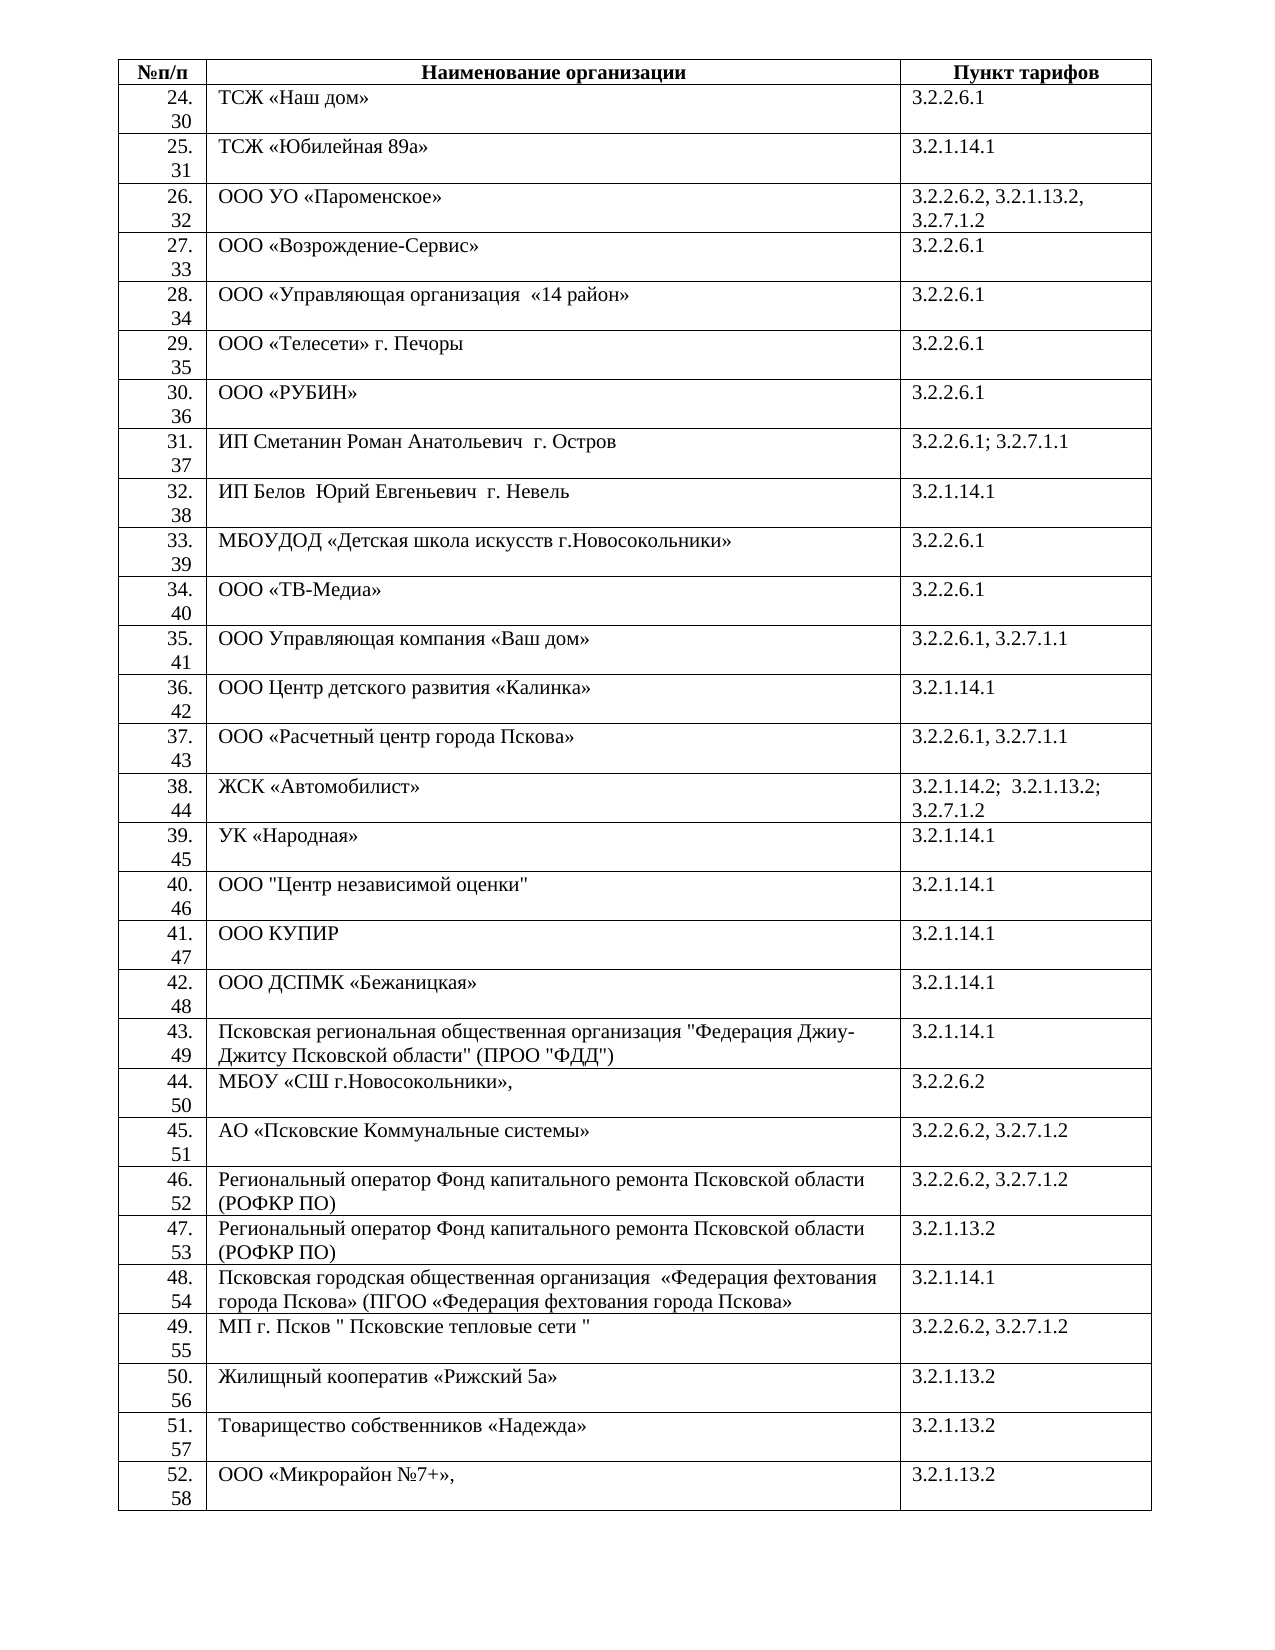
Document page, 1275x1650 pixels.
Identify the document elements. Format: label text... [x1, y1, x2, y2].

table_cell ООО «Расчетный центр города Пскова» [207, 724, 900, 772]
table_cell 33 [119, 233, 206, 281]
table_cell 3.2.1.13.2 [901, 1462, 1151, 1510]
table_cell 3.2.2.6.1 [901, 528, 1151, 576]
table_cell 39 [119, 528, 206, 576]
table_cell ООО КУПИР [207, 921, 900, 969]
table_cell ООО «Возрождение-Сервис» [207, 233, 900, 281]
table_cell 38 [119, 479, 206, 527]
table_cell 56 [119, 1364, 206, 1412]
table_cell 49 [119, 1019, 206, 1067]
table_cell 37 [119, 429, 206, 477]
table_cell 42 [119, 675, 206, 723]
table_cell 51 [119, 1118, 206, 1166]
table_cell 30 [119, 85, 206, 133]
table_cell 52 [119, 1167, 206, 1215]
table_cell 54 [119, 1265, 206, 1313]
table_cell 3.2.1.14.1 [901, 970, 1151, 1018]
table_cell 46 [119, 872, 206, 920]
table_cell ООО УО «Пароменское» [207, 184, 900, 232]
table_cell Товарищество собственников «Надежда» [207, 1413, 900, 1461]
table_cell 3.2.2.6.2 [901, 1069, 1151, 1117]
table_cell 3.2.2.6.2, 3.2.7.1.2 [901, 1167, 1151, 1215]
table_cell 35 [119, 331, 206, 379]
table_cell 3.2.1.14.1 [901, 479, 1151, 527]
table_cell ООО «Управляющая организация «14 район» [207, 282, 900, 330]
table_cell 55 [119, 1314, 206, 1362]
table_cell 48 [119, 970, 206, 1018]
table_cell Псковская городская общественная организация «Федерация фехтования города Пскова» (ПГОО «Федерация фехтования города Пскова» [207, 1265, 900, 1313]
table_cell 36 [119, 380, 206, 428]
table_cell 3.2.2.6.1, 3.2.7.1.1 [901, 724, 1151, 772]
table_cell 3.2.2.6.1 [901, 380, 1151, 428]
table_cell Псковская региональная общественная организация "Федерация Джиу-Джитсу Псковской области" (ПРОО "ФДД") [207, 1019, 900, 1067]
table_cell 3.2.1.14.1 [901, 872, 1151, 920]
table_cell 3.2.1.14.1 [901, 823, 1151, 871]
table_cell 3.2.2.6.2, 3.2.7.1.2 [901, 1314, 1151, 1362]
table_cell 53 [119, 1216, 206, 1264]
table_cell 3.2.2.6.1 [901, 282, 1151, 330]
table_cell 3.2.1.14.1 [901, 134, 1151, 182]
table_cell 3.2.1.14.1 [901, 921, 1151, 969]
table_cell Региональный оператор Фонд капитального ремонта Псковской области (РОФКР ПО) [207, 1216, 900, 1264]
table_cell 44 [119, 774, 206, 822]
table_cell 47 [119, 921, 206, 969]
table_cell 50 [119, 1069, 206, 1117]
table_cell МБОУ «СШ г.Новосокольники», [207, 1069, 900, 1117]
table_cell 3.2.1.14.1 [901, 1019, 1151, 1067]
table_cell 3.2.1.14.1 [901, 675, 1151, 723]
table_cell 3.2.1.13.2 [901, 1413, 1151, 1461]
table_cell 3.2.2.6.2, 3.2.1.13.2, 3.2.7.1.2 [901, 184, 1151, 232]
table_header Пункт тарифов [901, 60, 1151, 84]
table_cell 3.2.1.13.2 [901, 1216, 1151, 1264]
table_cell 45 [119, 823, 206, 871]
table_cell ИП Белов Юрий Евгеньевич г. Невель [207, 479, 900, 527]
table_cell 3.2.1.14.1 [901, 1265, 1151, 1313]
table_cell ИП Сметанин Роман Анатольевич г. Остров [207, 429, 900, 477]
table_cell ООО Центр детского развития «Калинка» [207, 675, 900, 723]
table_cell ЖСК «Автомобилист» [207, 774, 900, 822]
table_cell 32 [119, 184, 206, 232]
table_cell 43 [119, 724, 206, 772]
table_cell 34 [119, 282, 206, 330]
table_cell МБОУДОД «Детская школа искусств г.Новосокольники» [207, 528, 900, 576]
table_cell 3.2.1.13.2 [901, 1364, 1151, 1412]
table_cell 3.2.2.6.1 [901, 233, 1151, 281]
table_cell 41 [119, 626, 206, 674]
table_cell ООО «ТВ-Медиа» [207, 577, 900, 625]
table_cell ООО ДСПМК «Бежаницкая» [207, 970, 900, 1018]
table_cell ООО Управляющая компания «Ваш дом» [207, 626, 900, 674]
table_cell ООО «РУБИН» [207, 380, 900, 428]
table_cell УК «Народная» [207, 823, 900, 871]
table_cell ТСЖ «Юбилейная 89а» [207, 134, 900, 182]
table_cell 3.2.2.6.2, 3.2.7.1.2 [901, 1118, 1151, 1166]
table_cell 3.2.2.6.1 [901, 331, 1151, 379]
table_cell МП г. Псков " Псковские тепловые сети " [207, 1314, 900, 1362]
table_cell 3.2.2.6.1; 3.2.7.1.1 [901, 429, 1151, 477]
table_cell 3.2.2.6.1, 3.2.7.1.1 [901, 626, 1151, 674]
table_cell 40 [119, 577, 206, 625]
table_cell 57 [119, 1413, 206, 1461]
table_cell АО «Псковские Коммунальные системы» [207, 1118, 900, 1166]
table_header Наименование организации [207, 60, 900, 84]
table_header №п/п [119, 60, 206, 84]
table_cell 31 [119, 134, 206, 182]
table_cell ООО «Микрорайон №7+», [207, 1462, 900, 1510]
table_cell ТСЖ «Наш дом» [207, 85, 900, 133]
table_cell Жилищный кооператив «Рижский 5а» [207, 1364, 900, 1412]
table_cell 58 [119, 1462, 206, 1510]
table_cell 3.2.2.6.1 [901, 577, 1151, 625]
table_cell 3.2.2.6.1 [901, 85, 1151, 133]
table_cell ООО "Центр независимой оценки" [207, 872, 900, 920]
table_cell ООО «Телесети» г. Печоры [207, 331, 900, 379]
table_cell Региональный оператор Фонд капитального ремонта Псковской области (РОФКР ПО) [207, 1167, 900, 1215]
table_cell 3.2.1.14.2; 3.2.1.13.2; 3.2.7.1.2 [901, 774, 1151, 822]
